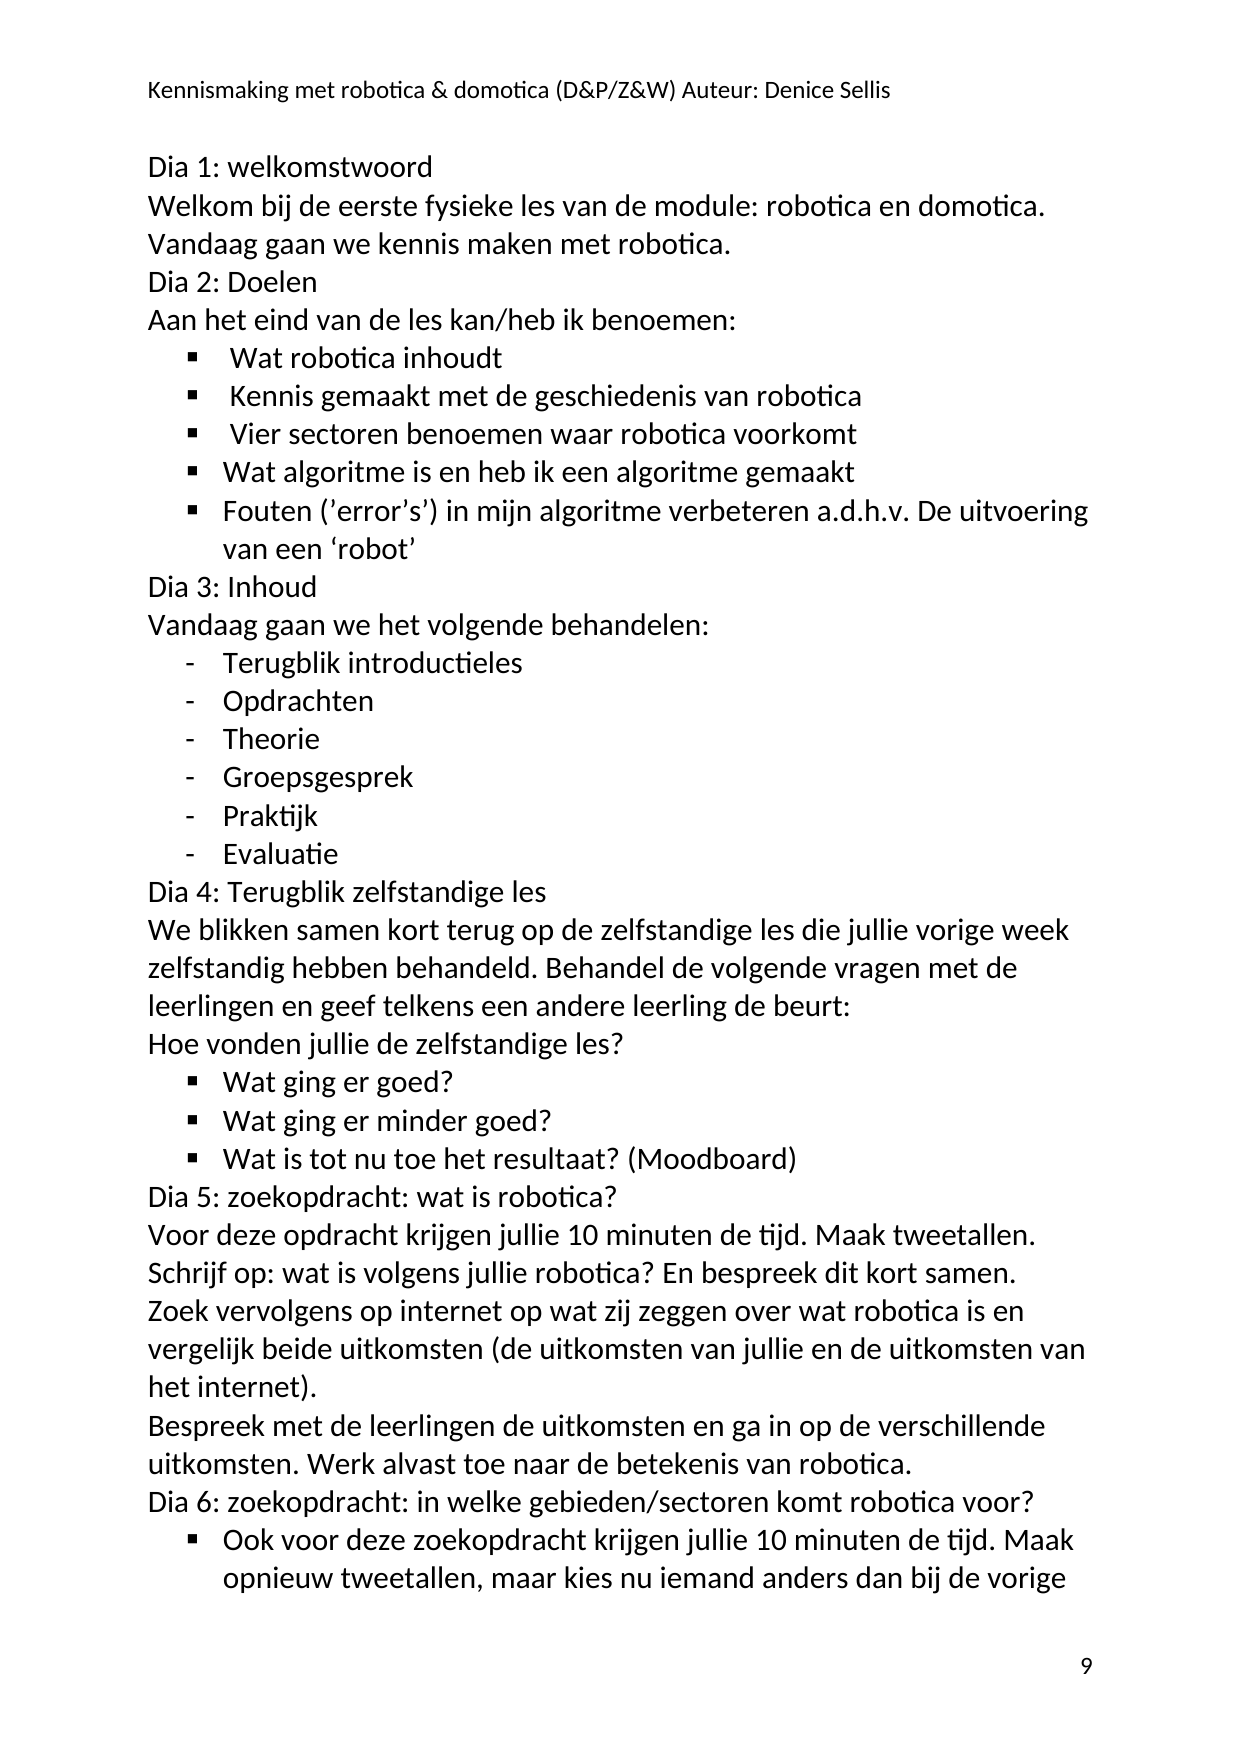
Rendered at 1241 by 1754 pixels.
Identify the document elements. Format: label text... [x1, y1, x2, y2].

text Dia 5: zoekopdracht: wat is robotica? [148, 1177, 1093, 1215]
list Wat ging er minder goed? [185, 1101, 1093, 1139]
list Kennis gemaakt met de geschiedenis van robotica [185, 376, 1093, 414]
list Opdrachten [185, 681, 1093, 719]
list Vier sectoren benoemen waar robotica voorkomt [185, 414, 1093, 453]
list Groepsgesprek [185, 758, 1093, 796]
list Wat is tot nu toe het resultaat? (Moodboard) [185, 1139, 1093, 1177]
text Dia 3: Inhoud Vandaag gaan we het volgende behandelen: [148, 567, 1093, 643]
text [148, 148, 1093, 338]
list Wat algoritme is en heb ik een algoritme gemaakt [185, 453, 1093, 491]
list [185, 1520, 1093, 1596]
text Voor deze opdracht krijgen jullie 10 minuten de tijd. Maak tweetallen. Schrijf op: wat is volgens jullie robotica? En bespreek dit kort samen. [148, 1215, 1093, 1291]
list Terugblik introductieles [185, 643, 1093, 681]
list Theorie [185, 719, 1093, 758]
list Fouten (’error’s’) in mijn algoritme verbeteren a.d.h.v. De uitvoering van een ‘robot’ [185, 491, 1093, 567]
text Zoek vervolgens op internet op wat zij zeggen over wat robotica is en vergelijk beide uitkomsten (de uitkomsten van jullie en de uitkomsten van het internet). Bespreek met de leerlingen de uitkomsten en ga in op de verschillende uitkomsten. Werk alvast toe naar de betekenis van robotica. [148, 1291, 1093, 1482]
text Dia 6: zoekopdracht: in welke gebieden/sectoren komt robotica voor? [148, 1482, 1093, 1520]
list Praktijk [185, 796, 1093, 834]
list Wat ging er goed? [185, 1063, 1093, 1101]
list Wat robotica inhoudt [185, 338, 1093, 376]
text Dia 4: Terugblik zelfstandige les We blikken samen kort terug op de zelfstandige les die jullie vorige week zelfstandig hebben behandeld. Behandel de volgende vragen met de leerlingen en geef telkens een andere leerling de beurt: Hoe vonden jullie de zelfstandige les? [148, 872, 1093, 1063]
list Evaluatie [185, 834, 1093, 872]
